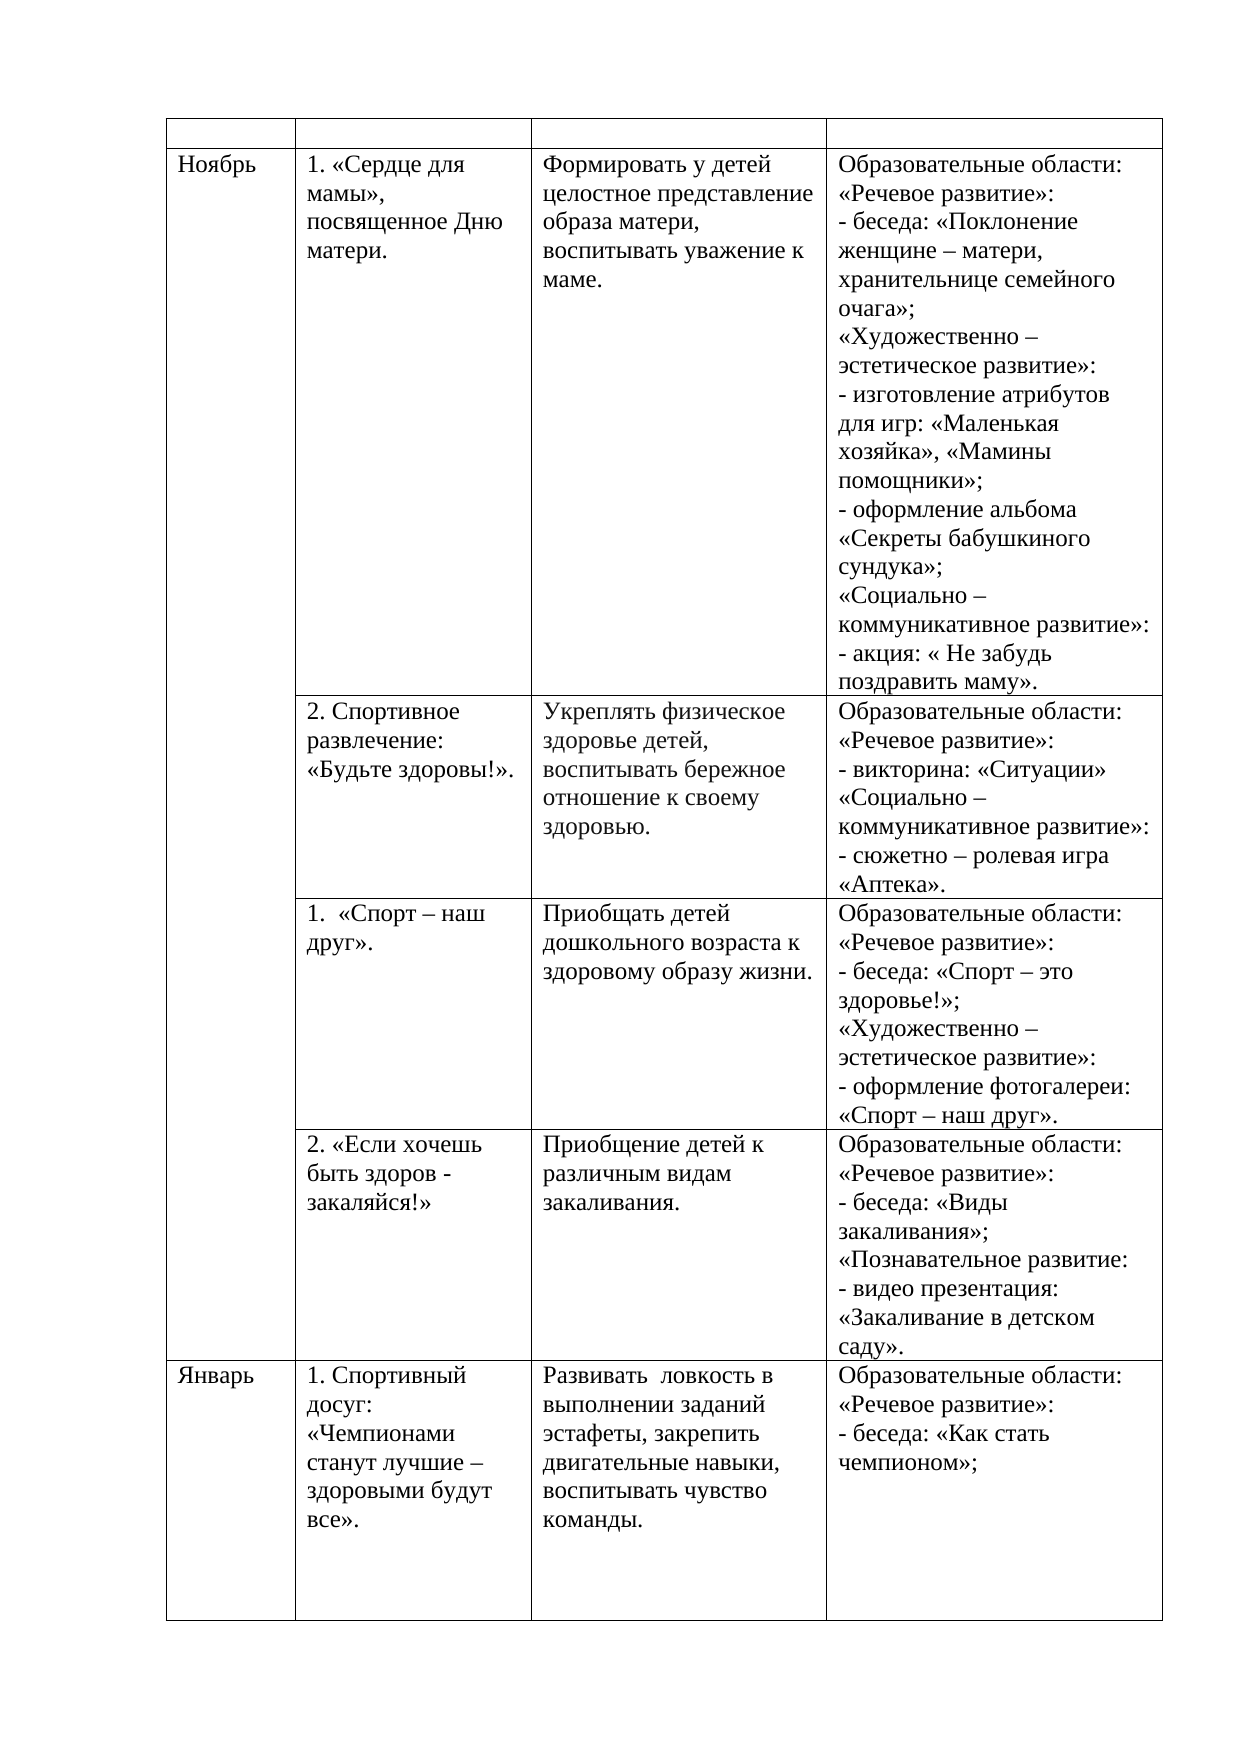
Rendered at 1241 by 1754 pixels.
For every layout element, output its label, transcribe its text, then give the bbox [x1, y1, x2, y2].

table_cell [296, 1361, 531, 1620]
table_cell Образовательные области: «Речевое развитие»: - беседа: «Спорт – это здоровье!»; «Художественно – эстетическое развитие»: - оформление фотогалереи: «Спорт – наш друг». [827, 899, 1162, 1128]
table_cell Формировать у детей целостное представление образа матери, воспитывать уважение к маме. [532, 149, 826, 695]
table_cell Приобщение детей к различным видам закаливания. [532, 1130, 826, 1359]
table_cell 1. «Спорт – наш друг». [296, 899, 531, 1128]
table_cell Укреплять физическое здоровье детей, воспитывать бережное отношение к своему здоровью. [532, 696, 826, 897]
table_cell Образовательные области: «Речевое развитие»: - беседа: «Поклонение женщине – матери, хранительнице семейного очага»; «Художественно – эстетическое развитие»: - изготовление атрибутов для игр: «Маленькая хозяйка», «Мамины помощники»; - оформление альбома «Секреты бабушкиного сундука»; «Социально – коммуникативное развитие»: - акция: « Не забудь поздравить маму». [827, 149, 1162, 695]
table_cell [296, 119, 531, 148]
table_cell Образовательные области: «Речевое развитие»: - викторина: «Ситуации» «Социально – коммуникативное развитие»: - сюжетно – ролевая игра «Аптека». [827, 696, 1162, 897]
table_cell 2. Спортивное развлечение: «Будьте здоровы!». [296, 696, 531, 897]
table_cell 2. «Если хочешь быть здоров - закаляйся!» [296, 1130, 531, 1359]
table_cell Приобщать детей дошкольного возраста к здоровому образу жизни. [532, 899, 826, 1128]
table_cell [827, 119, 1162, 148]
table_cell Образовательные области: «Речевое развитие»: - беседа: «Виды закаливания»; «Познавательное развитие: - видео презентация: «Закаливание в детском саду». [827, 1130, 1162, 1359]
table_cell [532, 1361, 826, 1620]
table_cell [532, 119, 826, 148]
table_cell 1. «Сердце для мамы», посвященное Дню матери. [296, 149, 531, 695]
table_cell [827, 1361, 1162, 1620]
table_cell Ноябрь [167, 149, 295, 1359]
table_cell Январь [167, 1361, 295, 1620]
